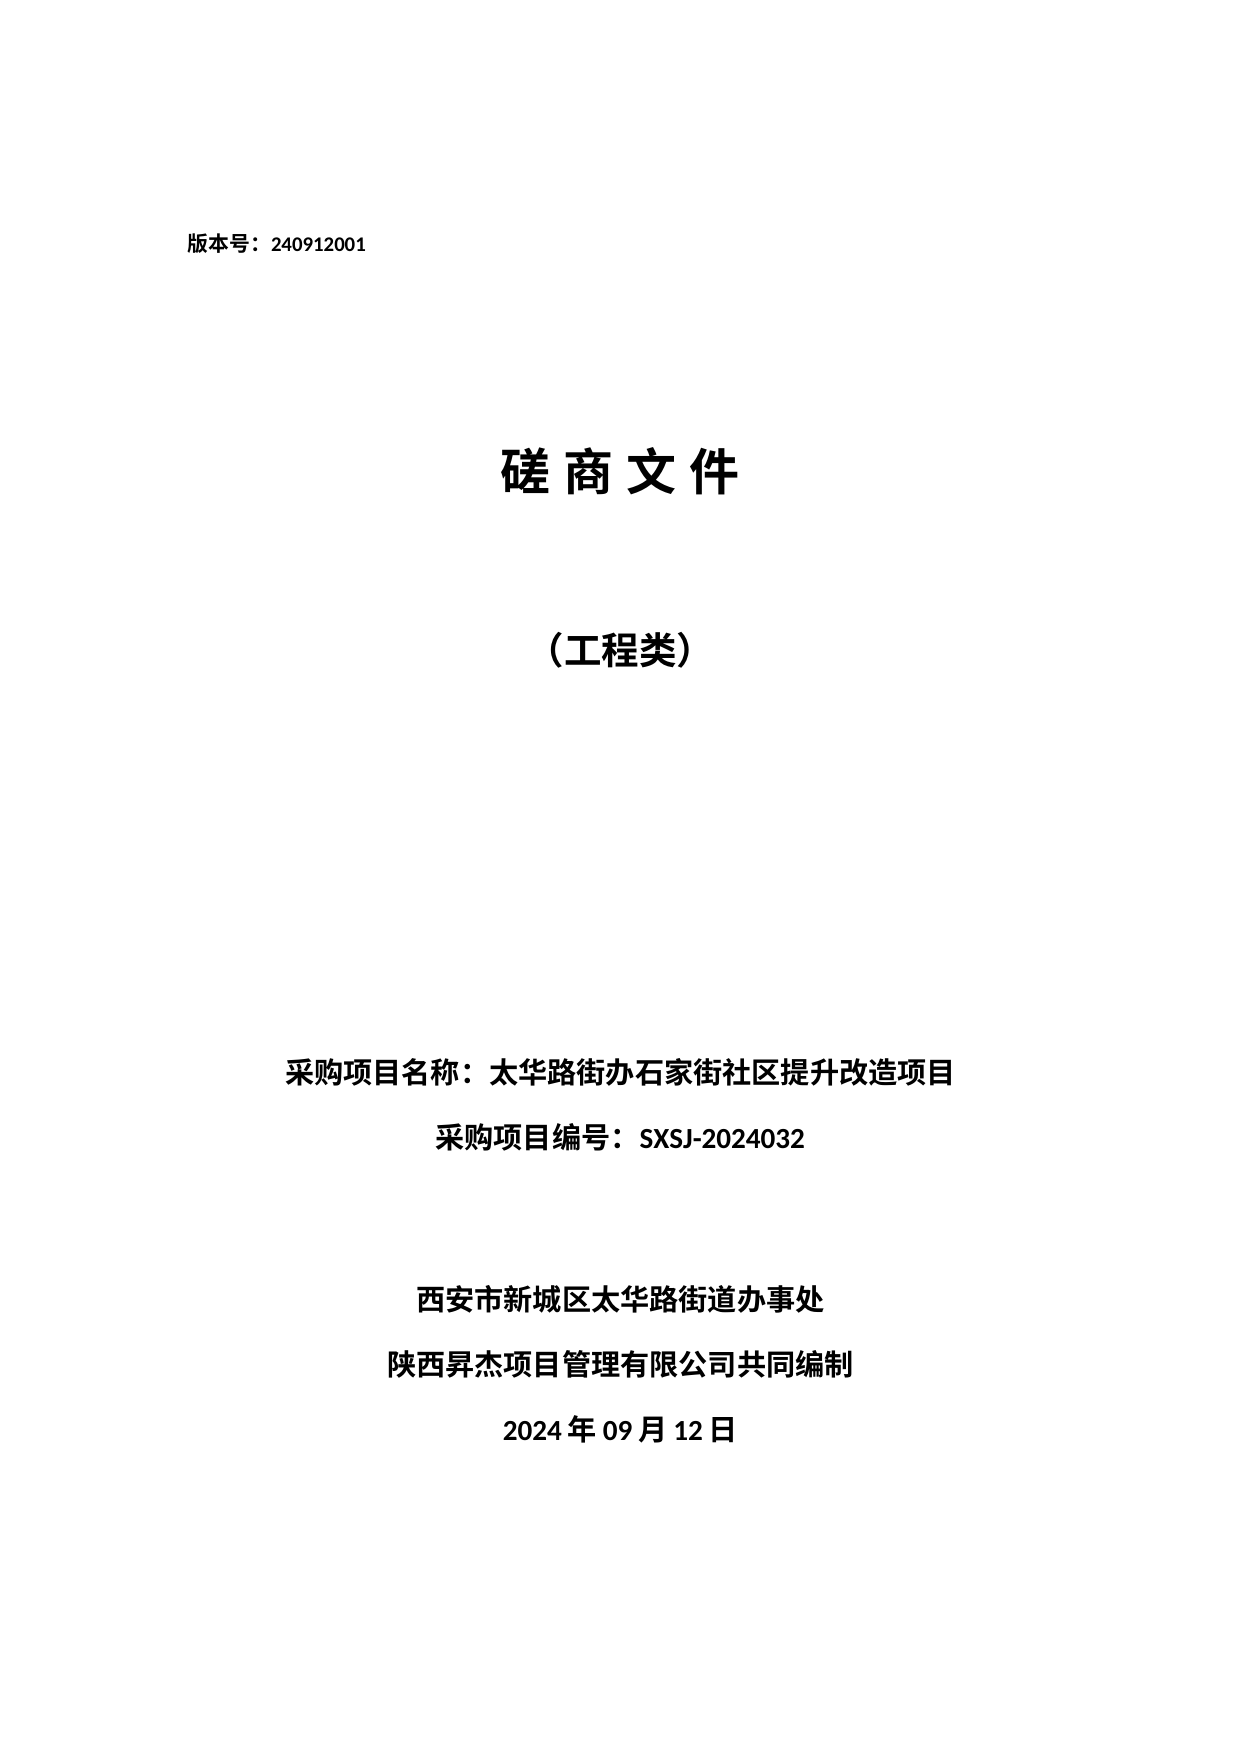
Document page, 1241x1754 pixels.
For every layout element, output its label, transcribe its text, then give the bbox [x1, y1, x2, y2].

text 版本号：240912001 [187, 227, 1053, 422]
text （工程类） [187, 617, 1053, 1039]
text 陕西昇杰项目管理有限公司共同编制 [187, 1332, 1053, 1397]
text 西安市新城区太华路街道办事处 [187, 1267, 1053, 1332]
text 采购项目名称：太华路街办石家街社区提升改造项目 [187, 1039, 1053, 1104]
text 采购项目编号：SXSJ-2024032 [187, 1104, 1053, 1267]
text 2024年09月12日 [187, 1397, 1053, 1462]
text 磋 商 文 件 [187, 422, 1053, 617]
